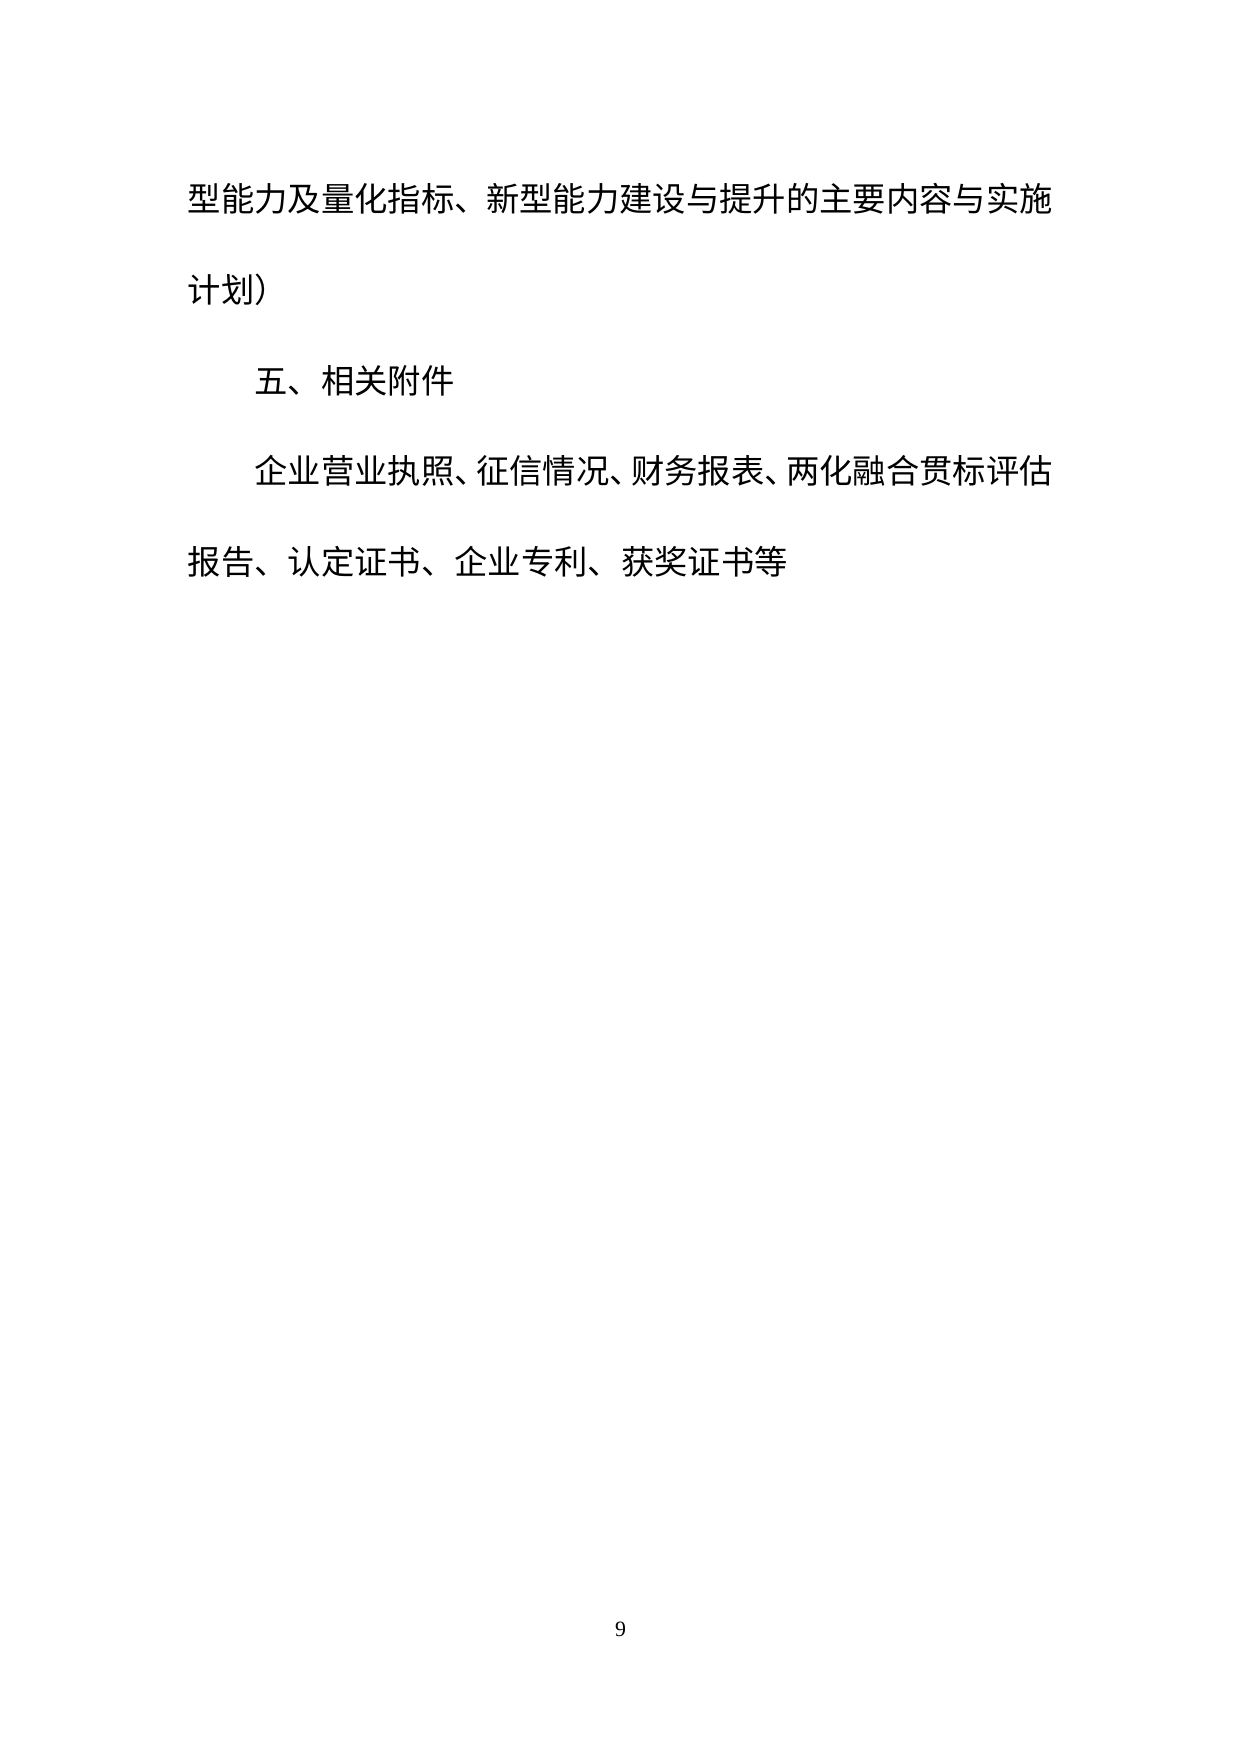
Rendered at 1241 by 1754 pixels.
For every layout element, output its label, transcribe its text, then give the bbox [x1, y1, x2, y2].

text 企业营业执照、征信情况、财务报表、两化融合贯标评估报告、认定证书、企业专利、获奖证书等 [187, 424, 1053, 605]
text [187, 152, 1053, 333]
text 五、相关附件 [187, 333, 1053, 424]
